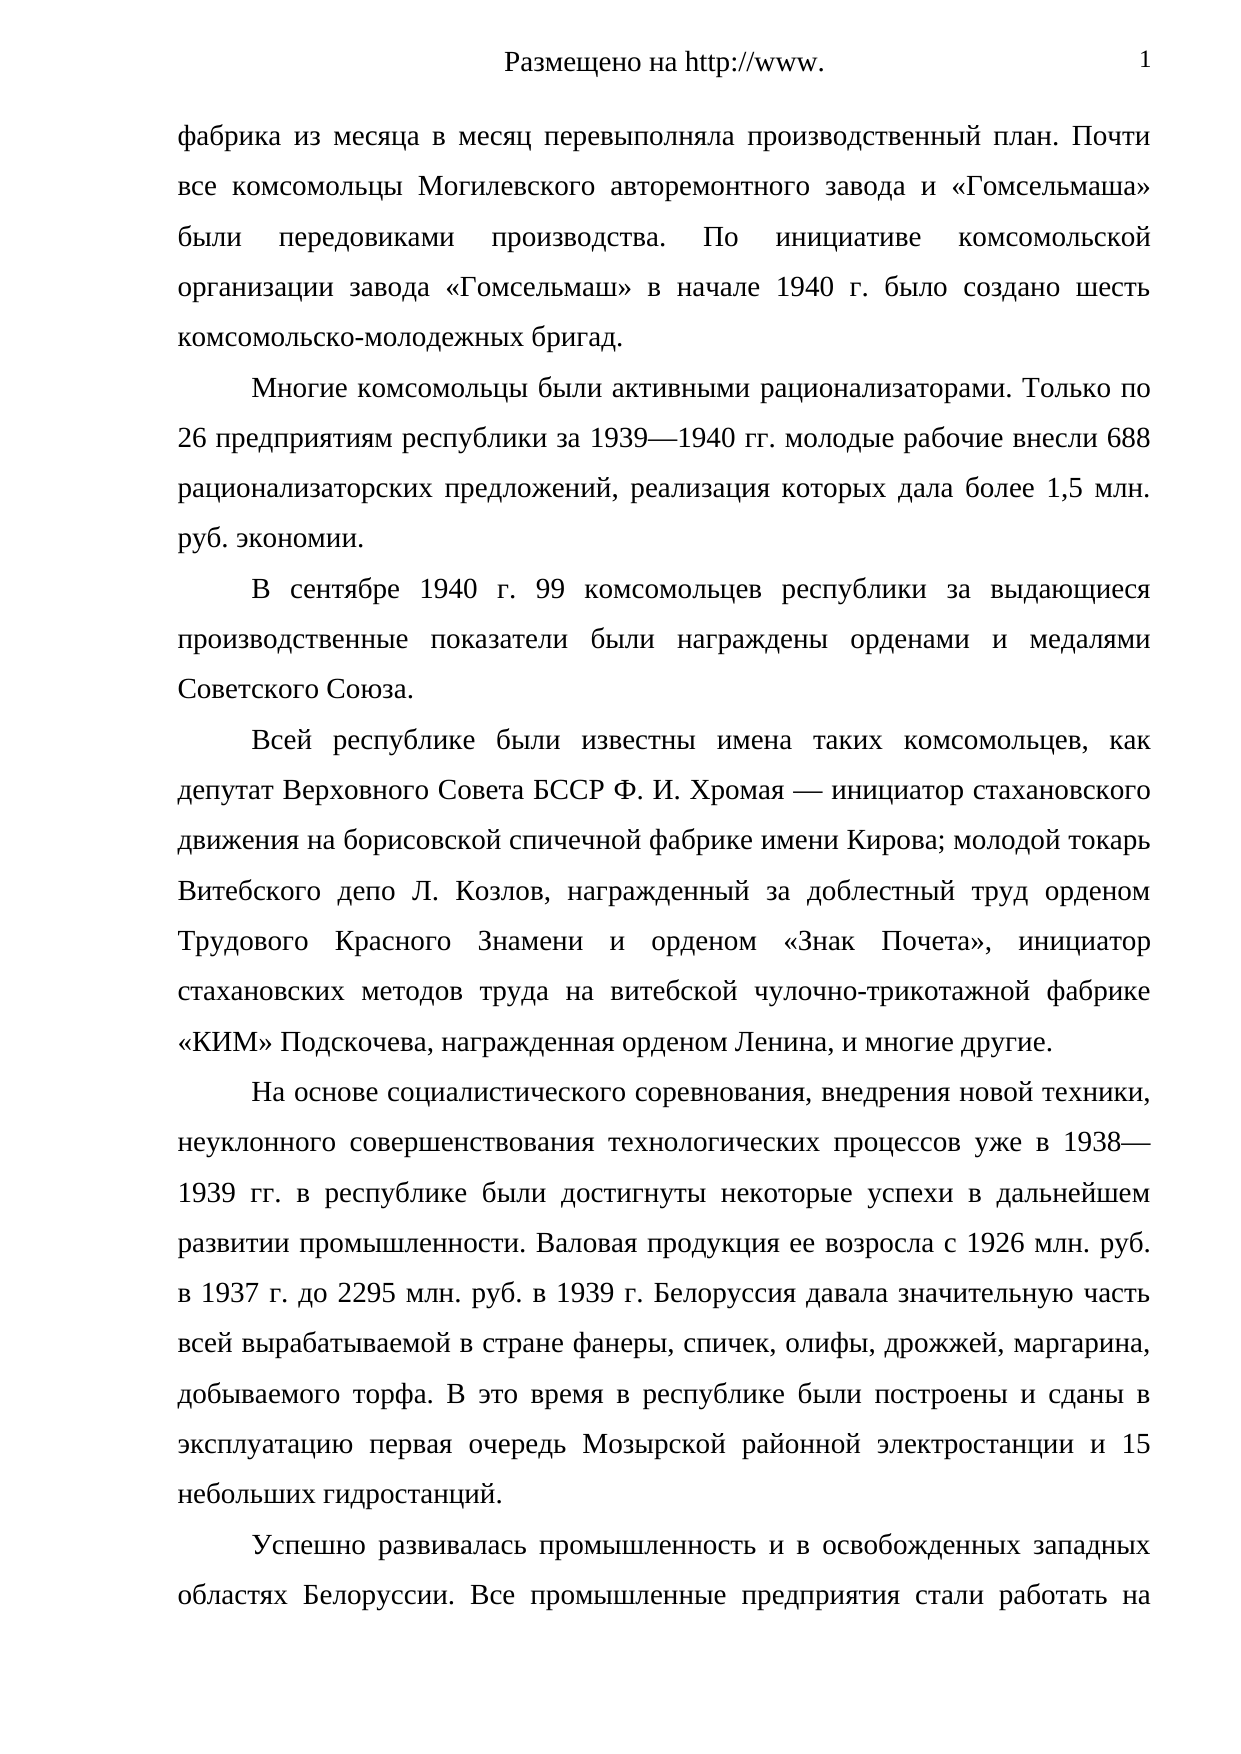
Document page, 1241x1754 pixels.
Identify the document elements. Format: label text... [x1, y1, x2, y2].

text Всей республике были известны имена таких комсомольцев, как депутат Верховного Совета БССР Ф. И. Хромая — инициатор стахановского движения на борисовской спичечной фабрике имени Кирова; молодой токарь Витебского депо Л. Козлов, награжденный за доблестный труд орденом Трудового Красного Знамени и орденом «Знак Почета», инициатор стахановских методов труда на витебской чулочно-трикотажной фабрике «КИМ» Подскочева, награжденная орденом Ленина, и многие другие. [177, 722, 1152, 1057]
text В сентябре . 99 комсомольцев республики за выдающиеся производственные показатели были награждены орденами и медалями Советского Союза. [177, 571, 1152, 705]
text Многие комсомольцы были активными рационализаторами. Только по 26 предприятиям республики за 1939—1940 гг. молодые рабочие внесли 688 рационализаторских предложений, реализация которых дала более 1,5 млн. руб. экономии. [177, 370, 1152, 554]
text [177, 118, 1152, 353]
text На основе социалистического соревнования, внедрения новой техники, неуклонного совершенствования технологических процессов уже в 1938—1939 гг. в республике были достигнуты некоторые успехи в дальнейшем развитии промышленности. Валовая продукция ее возросла с 1926 млн. руб. в . до 2295 млн. руб. в . Белоруссия давала значительную часть всей вырабатываемой в стране фанеры, спичек, олифы, дрожжей, маргарина, добываемого торфа. В это время в республике были построены и сданы в эксплуатацию первая очередь Мозырской районной электростанции и 15 небольших гидростанций. [177, 1074, 1152, 1510]
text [177, 1527, 1152, 1611]
